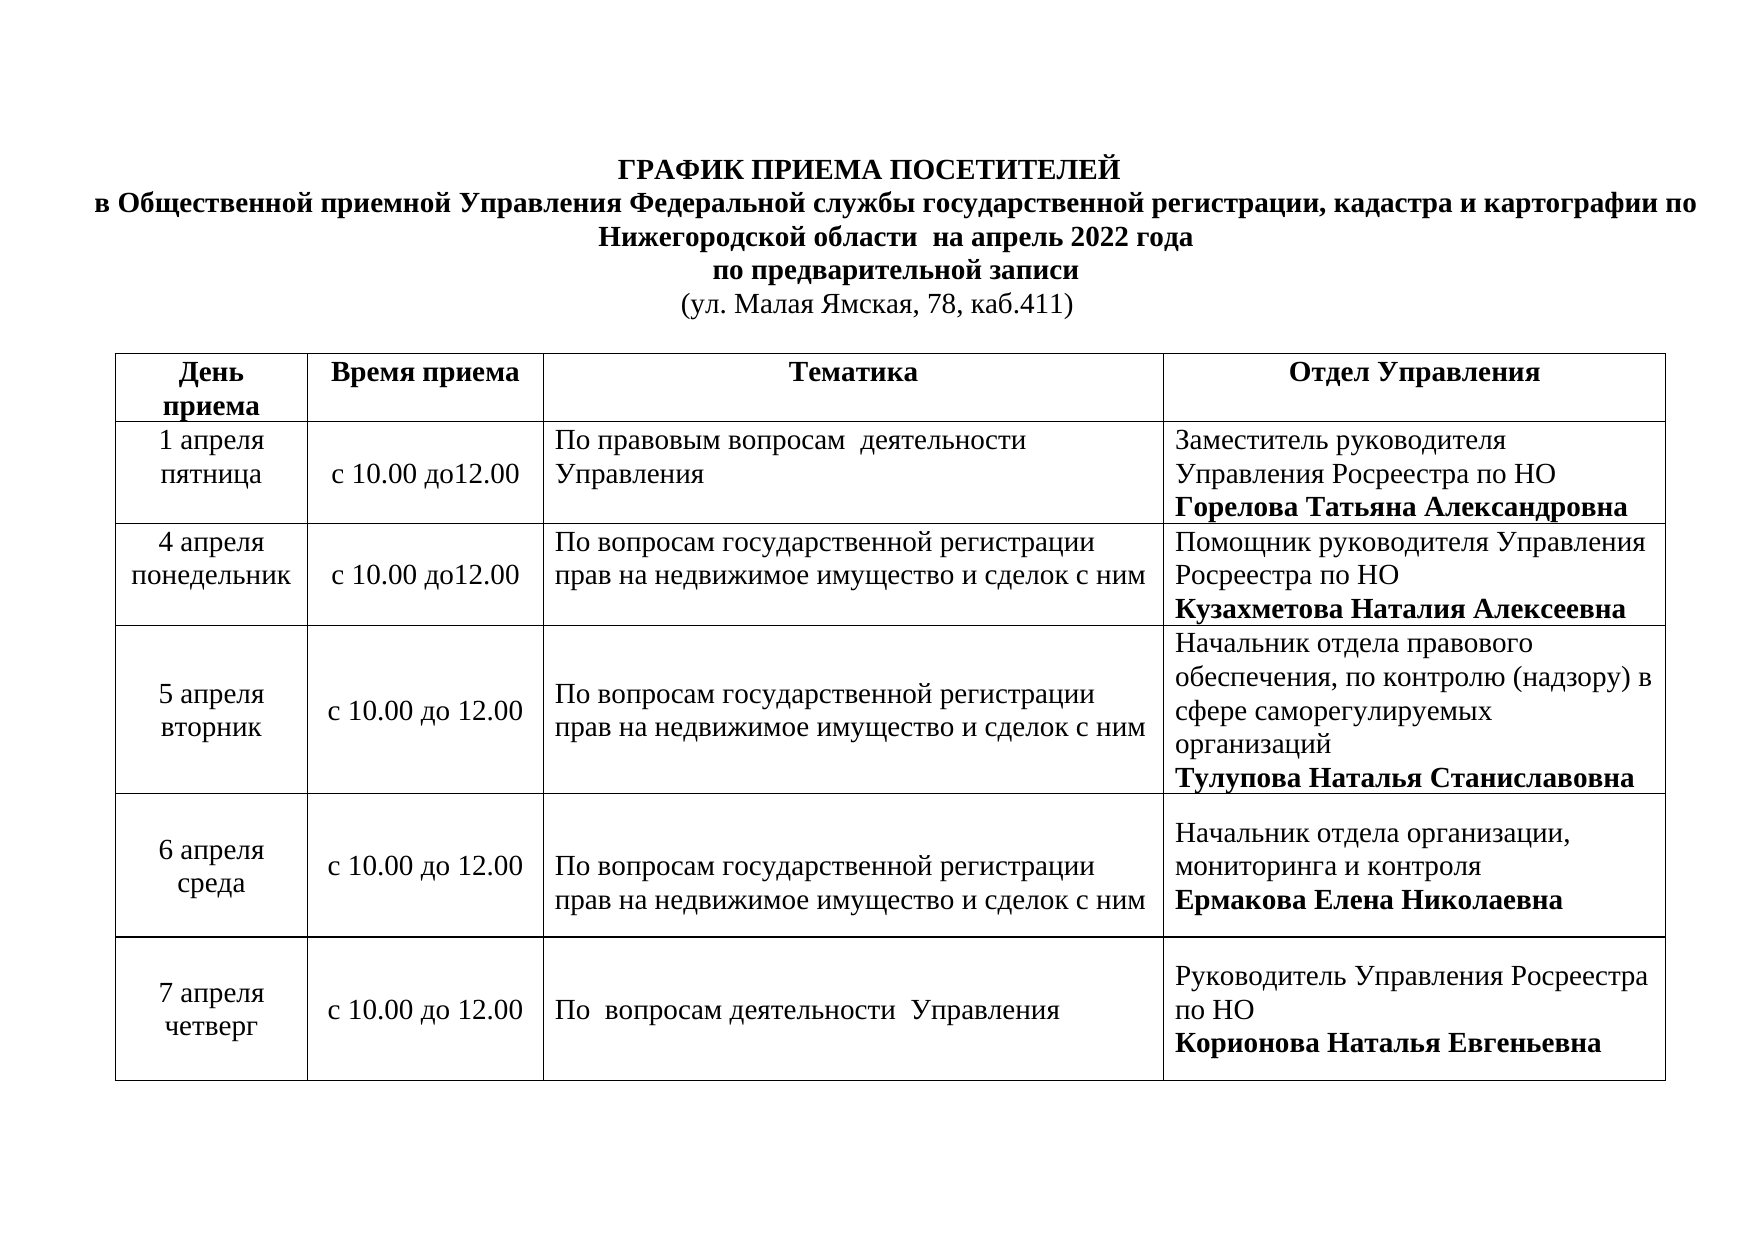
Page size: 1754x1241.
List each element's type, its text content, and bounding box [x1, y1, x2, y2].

text (ул. Малая Ямская, 78, каб.411) [56, 286, 1698, 319]
table_cell По вопросам деятельности Управления [544, 938, 1163, 1080]
table_cell Руководитель Управления Росреестра по НО Корионова Наталья Евгеньевна [1164, 938, 1665, 1080]
table_cell с 10.00 до 12.00 [308, 626, 543, 793]
text по предварительной записи [94, 252, 1698, 286]
table_cell Начальник отдела правового обеспечения, по контролю (надзору) в сфере саморегулируемых организаций Тулупова Наталья Станиславовна [1164, 626, 1665, 793]
text в Общественной приемной Управления Федеральной службы государственной регистрации, кадастра и картографии по Нижегородской области на апрель 2022 года [94, 185, 1698, 252]
table_cell 6 апреля среда [116, 794, 307, 936]
table_header День приема [116, 354, 307, 421]
table_cell Заместитель руководителя Управления Росреестра по НО Горелова Татьяна Александровна [1164, 422, 1665, 523]
table_cell По вопросам государственной регистрации прав на недвижимое имущество и сделок с ним [544, 626, 1163, 793]
table_cell По вопросам государственной регистрации прав на недвижимое имущество и сделок с ним [544, 524, 1163, 624]
table_header Отдел Управления [1164, 354, 1665, 421]
table_cell 7 апреля четверг [116, 938, 307, 1080]
table_cell По вопросам государственной регистрации прав на недвижимое имущество и сделок с ним [544, 794, 1163, 936]
table_cell с 10.00 до12.00 [308, 422, 543, 523]
table_cell 5 апреля вторник [116, 626, 307, 793]
table_cell 1 апреля пятница [116, 422, 307, 523]
table_cell Начальник отдела организации, мониторинга и контроля Ермакова Елена Николаевна [1164, 794, 1665, 936]
table_cell с 10.00 до12.00 [308, 524, 543, 624]
table_cell По правовым вопросам деятельности Управления [544, 422, 1163, 523]
table_header Время приема [308, 354, 543, 421]
table_cell 4 апреля понедельник [116, 524, 307, 624]
table_cell Помощник руководителя Управления Росреестра по НО Кузахметова Наталия Алексеевна [1164, 524, 1665, 624]
text ГРАФИК ПРИЕМА ПОСЕТИТЕЛЕЙ [56, 152, 1698, 185]
table_header Тематика [544, 354, 1163, 421]
table_cell с 10.00 до 12.00 [308, 938, 543, 1080]
table_cell с 10.00 до 12.00 [308, 794, 543, 936]
